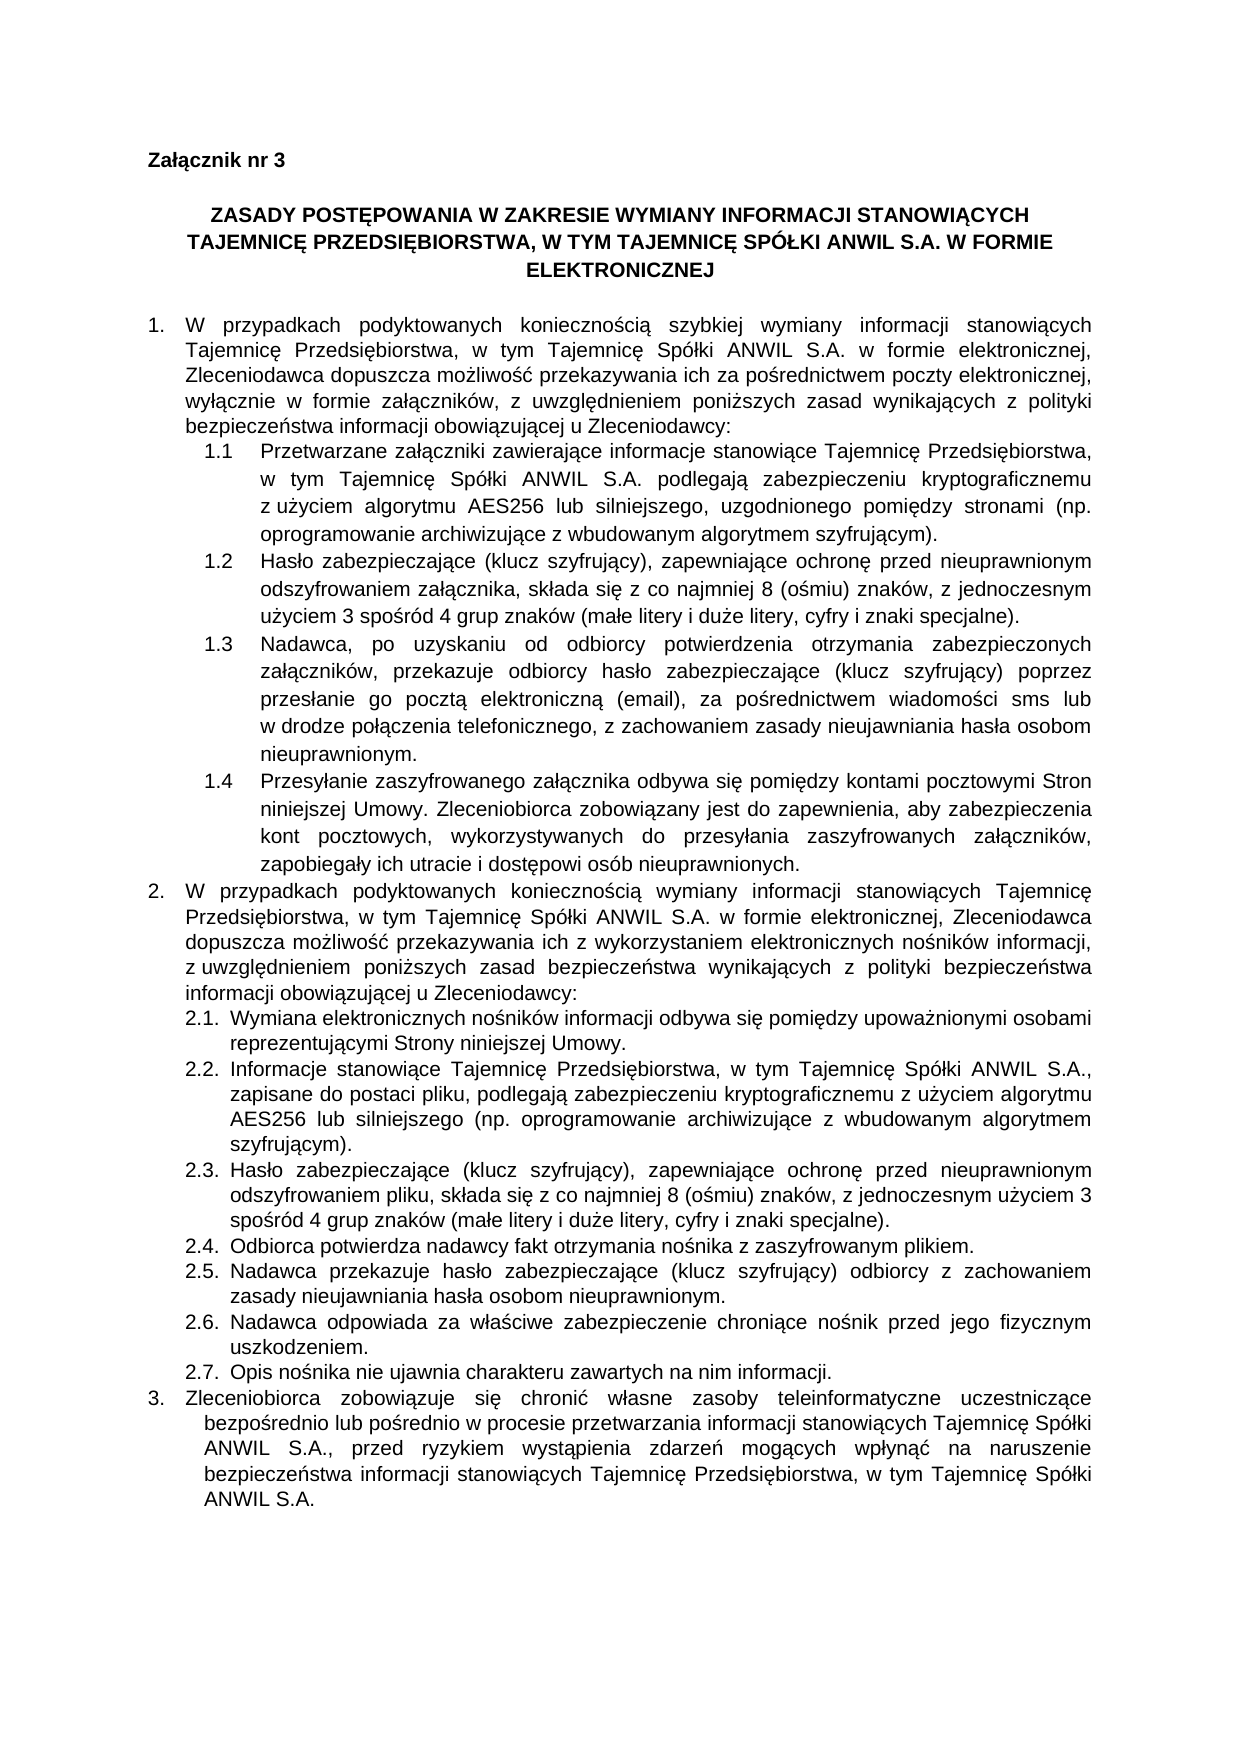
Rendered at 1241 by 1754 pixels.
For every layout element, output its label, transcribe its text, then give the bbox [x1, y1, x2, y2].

list Nadawca przekazuje hasło zabezpieczające (klucz szyfrujący) odbiorcy z zachowaniem zasady nieujawniania hasła osobom nieuprawnionym. [185, 1259, 1093, 1308]
text 1.4 Przesyłanie zaszyfrowanego załącznika odbywa się pomiędzy kontami pocztowymi Stron niniejszej Umowy. Zleceniobiorca zobowiązany jest do zapewnienia, aby zabezpieczenia kont pocztowych, wykorzystywanych do przesyłania zaszyfrowanych załączników, zapobiegały ich utracie i dostępowi osób nieuprawnionych. [204, 769, 1093, 876]
list W przypadkach podyktowanych koniecznością wymiany informacji stanowiących Tajemnicę Przedsiębiorstwa, w tym Tajemnicę Spółki ANWIL S.A. w formie elektronicznej, Zleceniodawca dopuszcza możliwość przekazywania ich z wykorzystaniem elektronicznych nośników informacji, z uwzględnieniem poniższych zasad bezpieczeństwa wynikających z polityki bezpieczeństwa informacji obowiązującej u Zleceniodawcy: [148, 879, 1093, 1004]
text Załącznik nr 3 [148, 148, 1093, 172]
list Informacje stanowiące Tajemnicę Przedsiębiorstwa, w tym Tajemnicę Spółki ANWIL S.A., zapisane do postaci pliku, podlegają zabezpieczeniu kryptograficznemu z użyciem algorytmu AES256 lub silniejszego (np. oprogramowanie archiwizujące z wbudowanym algorytmem szyfrującym). [185, 1056, 1093, 1156]
text 1.1 Przetwarzane załączniki zawierające informacje stanowiące Tajemnicę Przedsiębiorstwa, w tym Tajemnicę Spółki ANWIL S.A. podlegają zabezpieczeniu kryptograficznemu z użyciem algorytmu AES256 lub silniejszego, uzgodnionego pomiędzy stronami (np. oprogramowanie archiwizujące z wbudowanym algorytmem szyfrującym). [204, 439, 1093, 546]
list W przypadkach podyktowanych koniecznością szybkiej wymiany informacji stanowiących Tajemnicę Przedsiębiorstwa, w tym Tajemnicę Spółki ANWIL S.A. w formie elektronicznej, Zleceniodawca dopuszcza możliwość przekazywania ich za pośrednictwem poczty elektronicznej, wyłącznie w formie załączników, z uwzględnieniem poniższych zasad wynikających z polityki bezpieczeństwa informacji obowiązującej u Zleceniodawcy: [148, 313, 1093, 438]
text 1.3 Nadawca, po uzyskaniu od odbiorcy potwierdzenia otrzymania zabezpieczonych załączników, przekazuje odbiorcy hasło zabezpieczające (klucz szyfrujący) poprzez przesłanie go pocztą elektroniczną (email), za pośrednictwem wiadomości sms lub w drodze połączenia telefonicznego, z zachowaniem zasady nieujawniania hasła osobom nieuprawnionym. [204, 632, 1093, 766]
text 1.2 Hasło zabezpieczające (klucz szyfrujący), zapewniające ochronę przed nieuprawnionym odszyfrowaniem załącznika, składa się z co najmniej 8 (ośmiu) znaków, z jednoczesnym użyciem 3 spośród 4 grup znaków (małe litery i duże litery, cyfry i znaki specjalne). [204, 549, 1093, 628]
list Hasło zabezpieczające (klucz szyfrujący), zapewniające ochronę przed nieuprawnionym odszyfrowaniem pliku, składa się z co najmniej 8 (ośmiu) znaków, z jednoczesnym użyciem 3 spośród 4 grup znaków (małe litery i duże litery, cyfry i znaki specjalne). [185, 1158, 1093, 1232]
text ZASADY POSTĘPOWANIA W ZAKRESIE WYMIANY INFORMACJI STANOWIĄCYCH TAJEMNICĘ PRZEDSIĘBIORSTWA, W TYM TAJEMNICĘ SPÓŁKI ANWIL S.A. W FORMIE ELEKTRONICZNEJ [148, 203, 1093, 282]
list Zleceniobiorca zobowiązuje się chronić własne zasoby teleinformatyczne uczestniczące bezpośrednio lub pośrednio w procesie przetwarzania informacji stanowiących Tajemnicę Spółki ANWIL S.A., przed ryzykiem wystąpienia zdarzeń mogących wpłynąć na naruszenie bezpieczeństwa informacji stanowiących Tajemnicę Przedsiębiorstwa, w tym Tajemnicę Spółki ANWIL S.A. [148, 1385, 1093, 1511]
list Wymiana elektronicznych nośników informacji odbywa się pomiędzy upoważnionymi osobami reprezentującymi Strony niniejszej Umowy. [185, 1006, 1093, 1055]
list Odbiorca potwierdza nadawcy fakt otrzymania nośnika z zaszyfrowanym plikiem. [185, 1233, 1093, 1257]
list Nadawca odpowiada za właściwe zabezpieczenie chroniące nośnik przed jego fizycznym uszkodzeniem. [185, 1309, 1093, 1359]
list Opis nośnika nie ujawnia charakteru zawartych na nim informacji. [185, 1360, 1093, 1384]
